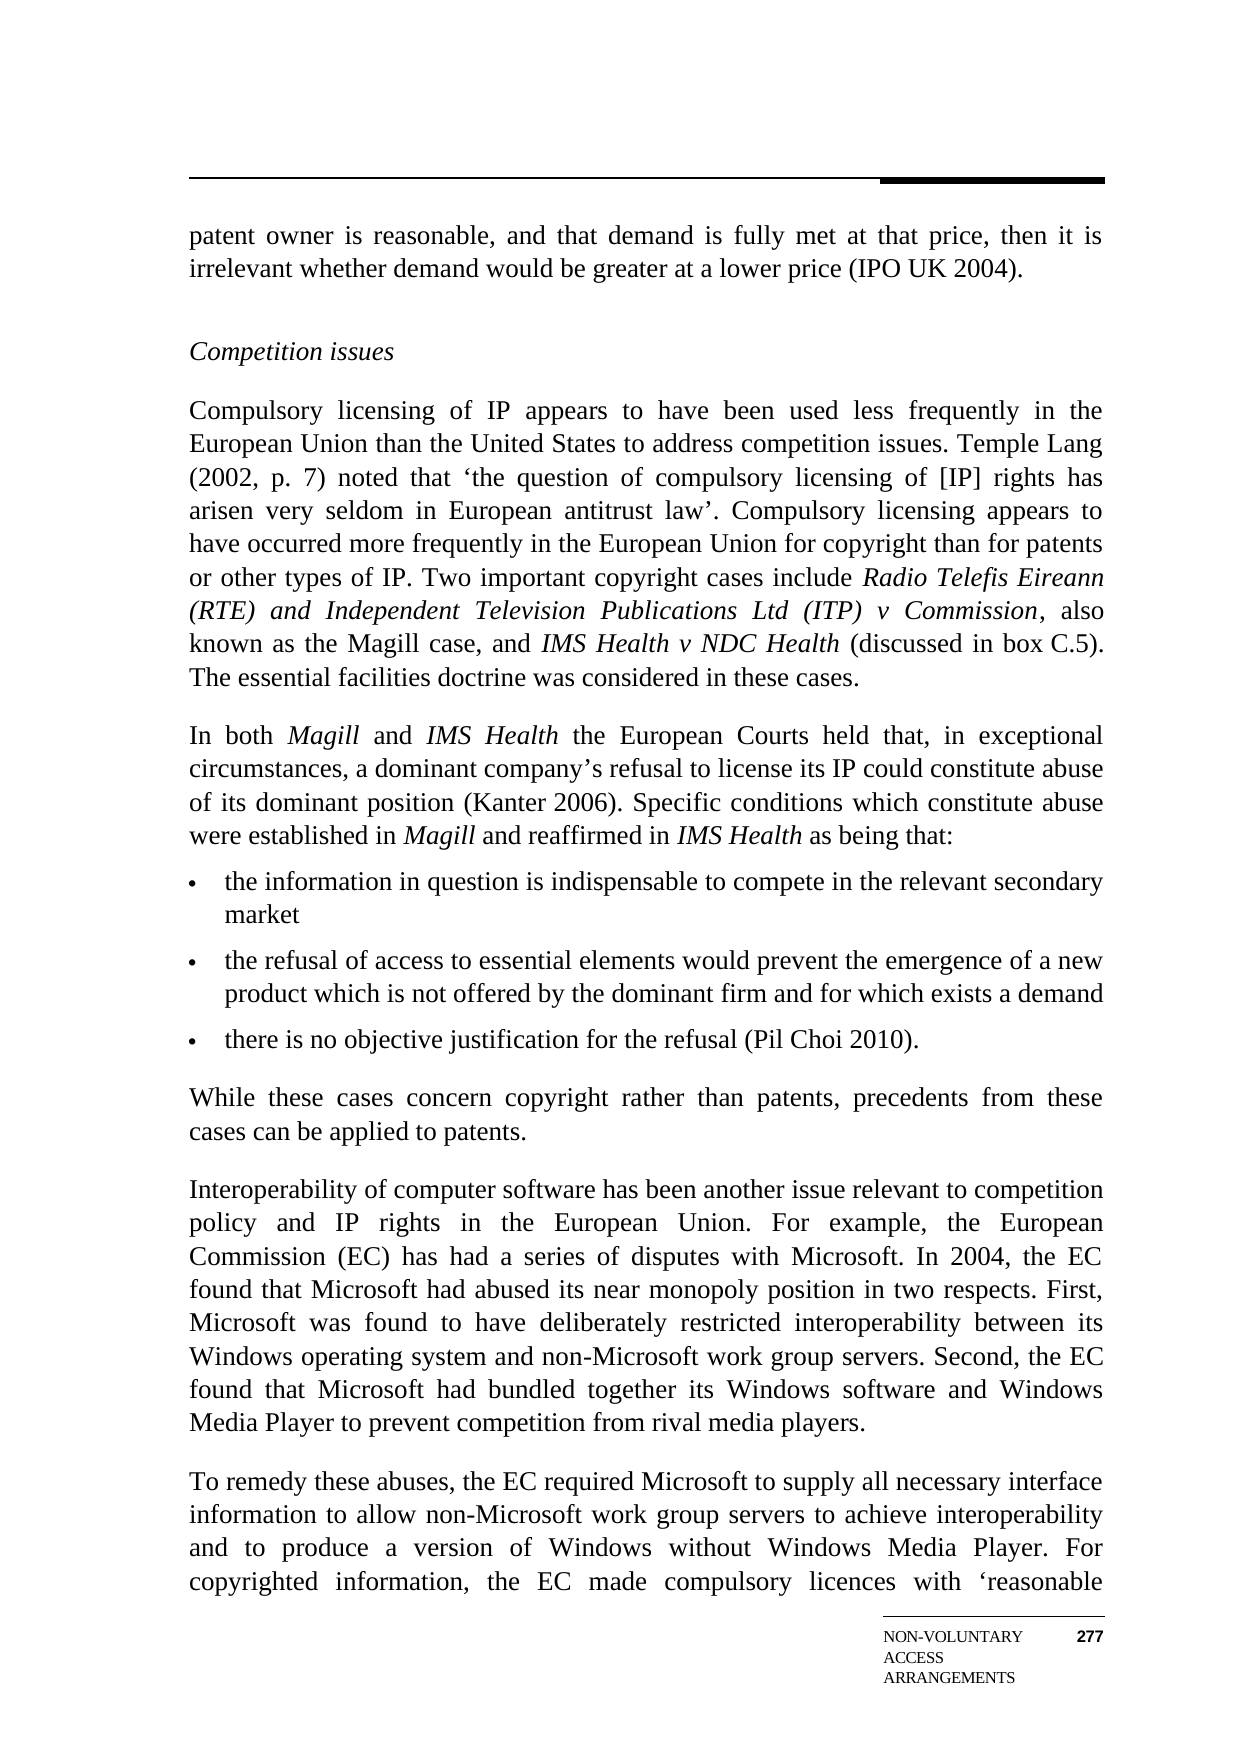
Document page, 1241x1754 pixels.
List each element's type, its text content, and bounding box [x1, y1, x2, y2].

text While these cases concern copyright rather than patents, precedents from these cases can be applied to patents. [189, 1079, 1104, 1146]
text Interoperability of computer software has been another issue relevant to competition policy and IP rights in the European Union. For example, the European Commission (EC) has had a series of disputes with Microsoft. In 2004, the EC found that Microsoft had abused its near monopoly position in two respects. First, Microsoft was found to have deliberately restricted interoperability between its Windows operating system and non-Microsoft work group servers. Second, the EC found that Microsoft had bundled together its Windows software and Windows Media Player to prevent competition from rival media players. [189, 1171, 1104, 1438]
subtitle Competition issues [189, 333, 1104, 367]
list there is no objective justification for the refusal (Pil Choi 2010). [189, 1021, 1104, 1054]
list the refusal of access to essential elements would prevent the emergence of a new product which is not offered by the dominant firm and for which exists a demand [189, 942, 1104, 1008]
list the information in question is indispensable to compete in the relevant secondary market [189, 863, 1104, 929]
text In both Magill and IMS Health the European Courts held that, in exceptional circumstances, a dominant company’s refusal to license its IP could constitute abuse of its dominant position (Kanter 2006). Specific conditions which constitute abuse were established in Magill and reaffirmed in IMS Health as being that: [189, 717, 1104, 850]
text Compulsory licensing of IP appears to have been used less frequently in the European Union than the United States to address competition issues. Temple Lang (2002, p. 7) noted that ‘the question of compulsory licensing of [IP] rights has arisen very seldom in European antitrust law’. Compulsory licensing appears to have occurred more frequently in the European Union for copyright than for patents or other types of IP. Two important copyright cases include Radio Telefis Eireann (RTE) and Independent Television Publications Ltd (ITP) v Commission, also known as the Magill case, and IMS Health v NDC Health (discussed in box C.5). The essential facilities doctrine was considered in these cases. [189, 392, 1104, 692]
